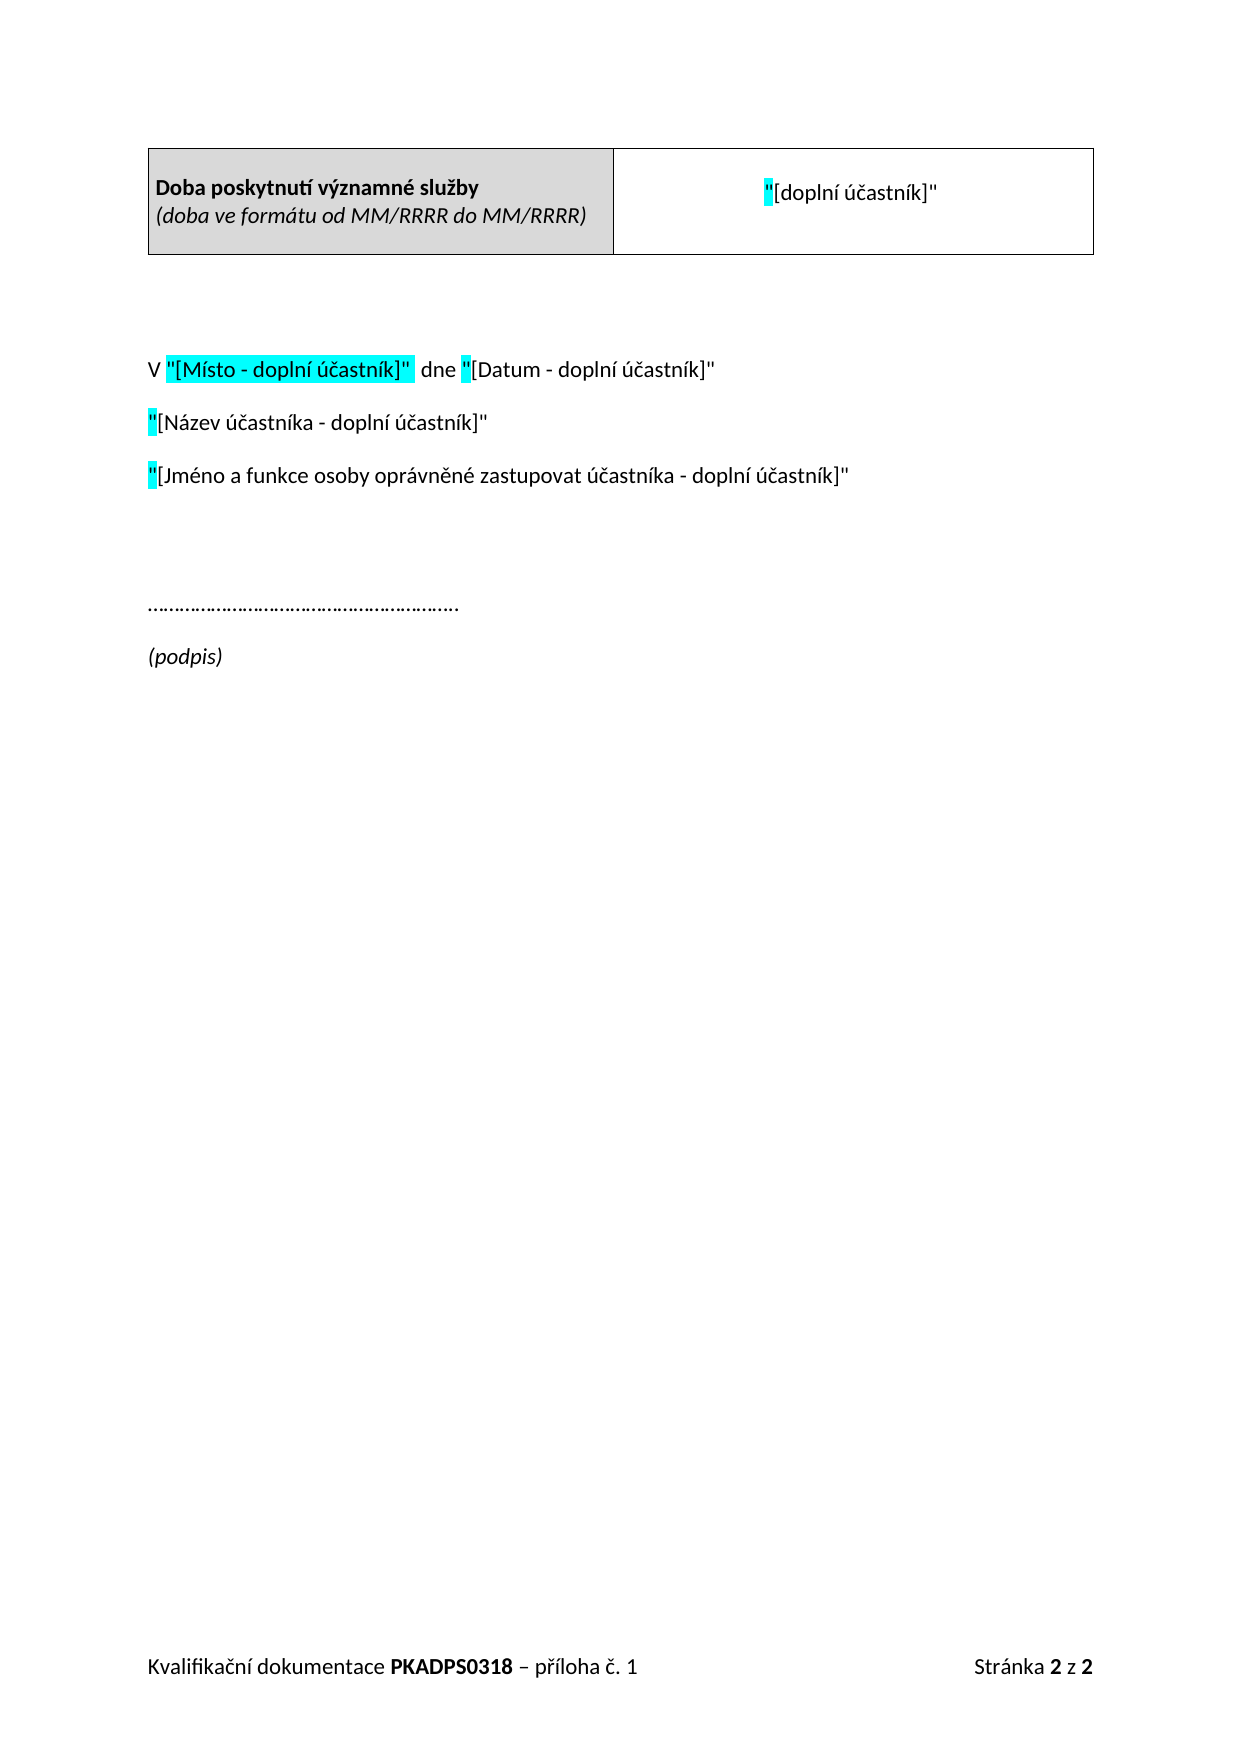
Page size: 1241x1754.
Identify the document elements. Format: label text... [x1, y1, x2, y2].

text V dne [148, 355, 166, 383]
text (podpis) [148, 642, 1093, 670]
text ………………………………………………….. [148, 589, 1093, 617]
table_cell [614, 149, 1093, 254]
table_cell Doba poskytnutí významné služby (doba ve formátu od MM/RRRR do MM/RRRR) [149, 149, 613, 254]
text V dne [471, 355, 1093, 383]
text V dne [415, 355, 461, 383]
